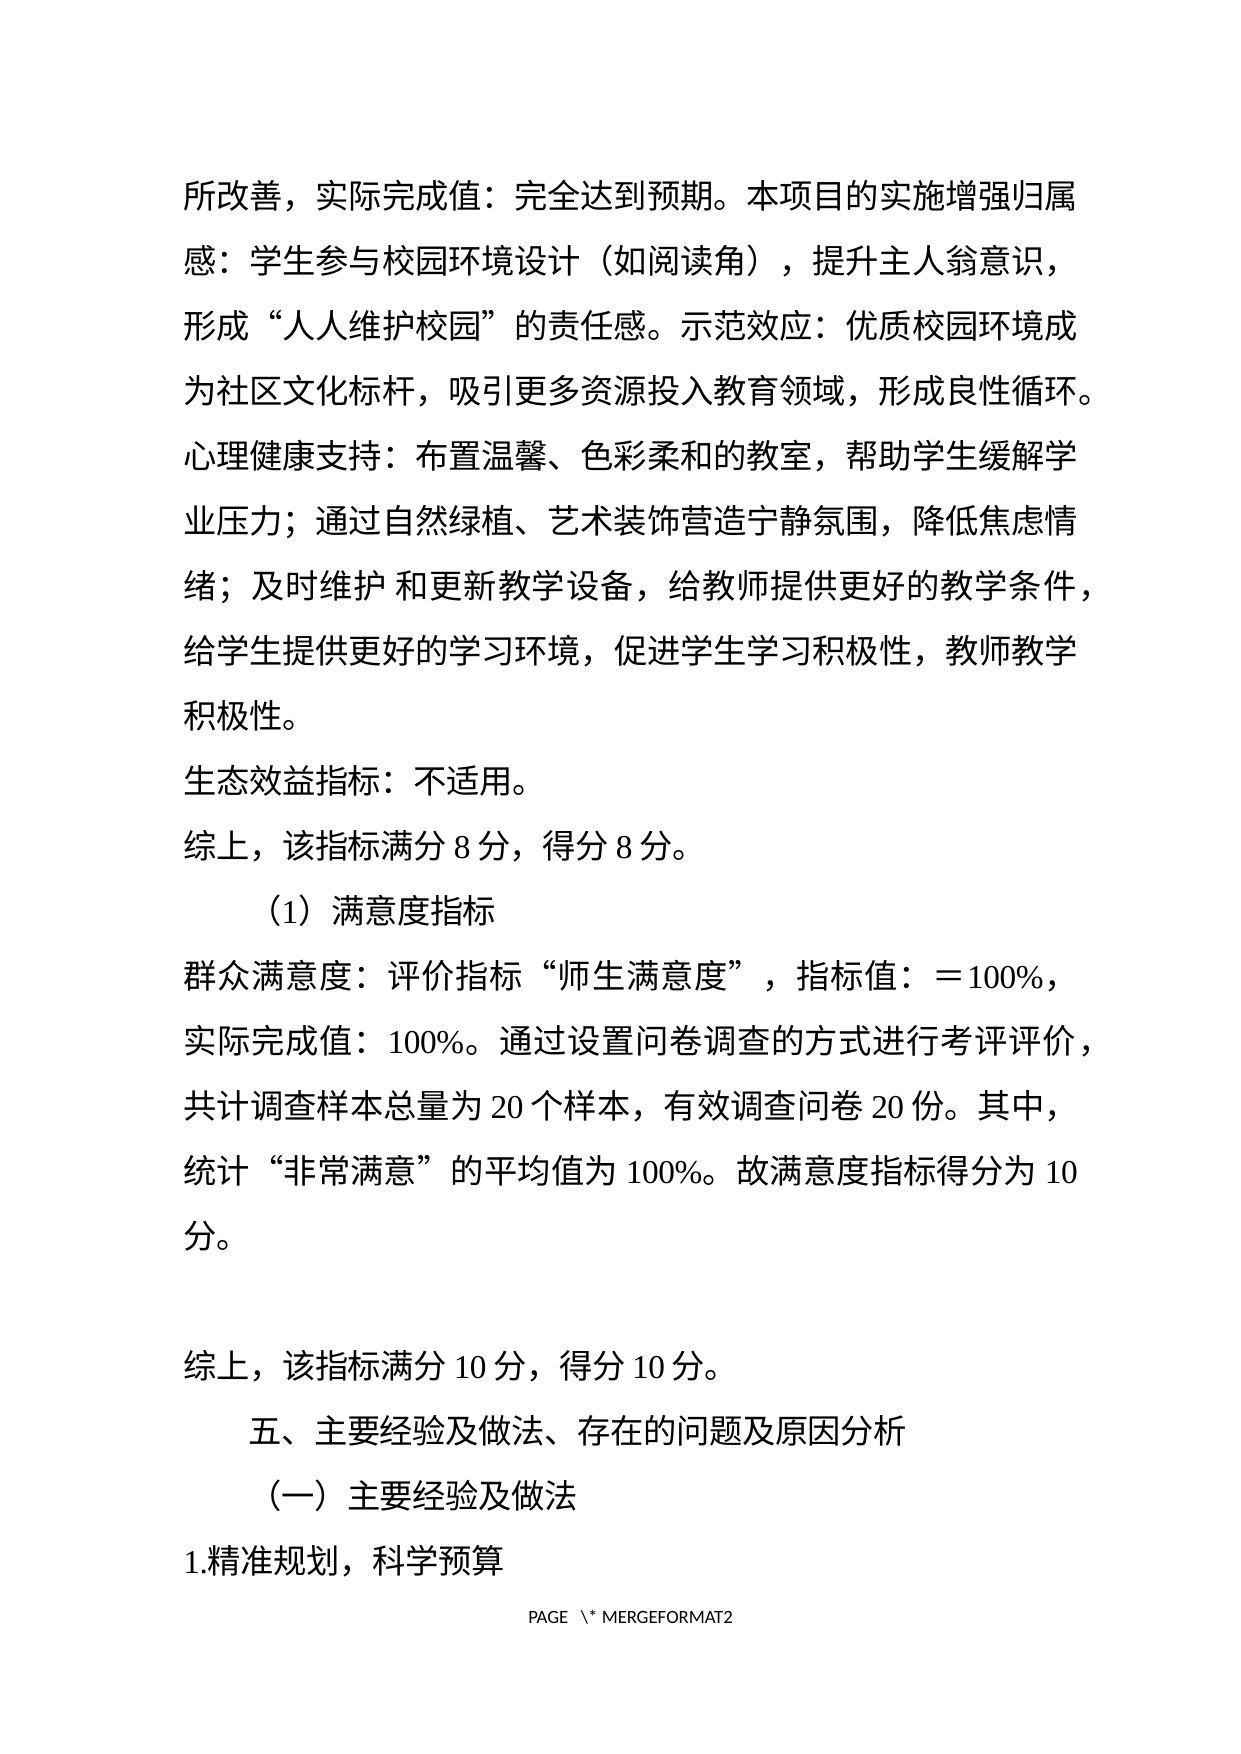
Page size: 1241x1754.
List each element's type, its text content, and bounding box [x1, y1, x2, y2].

text 五、主要经验及做法、存在的问题及原因分析 [183, 1397, 1078, 1462]
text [183, 162, 1078, 877]
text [183, 1462, 1078, 1592]
text （1）满意度指标 群众满意度：评价指标“师生满意度”，指标值：＝100%，实际完成值：100%。通过设置问卷调查的方式进行考评评价，共计调查样本总量为20个样本，有效调查问卷20份。其中，统计“非常满意”的平均值为100%。故满意度指标得分为10分。 综上，该指标满分10分，得分10分。 [183, 877, 1078, 1397]
